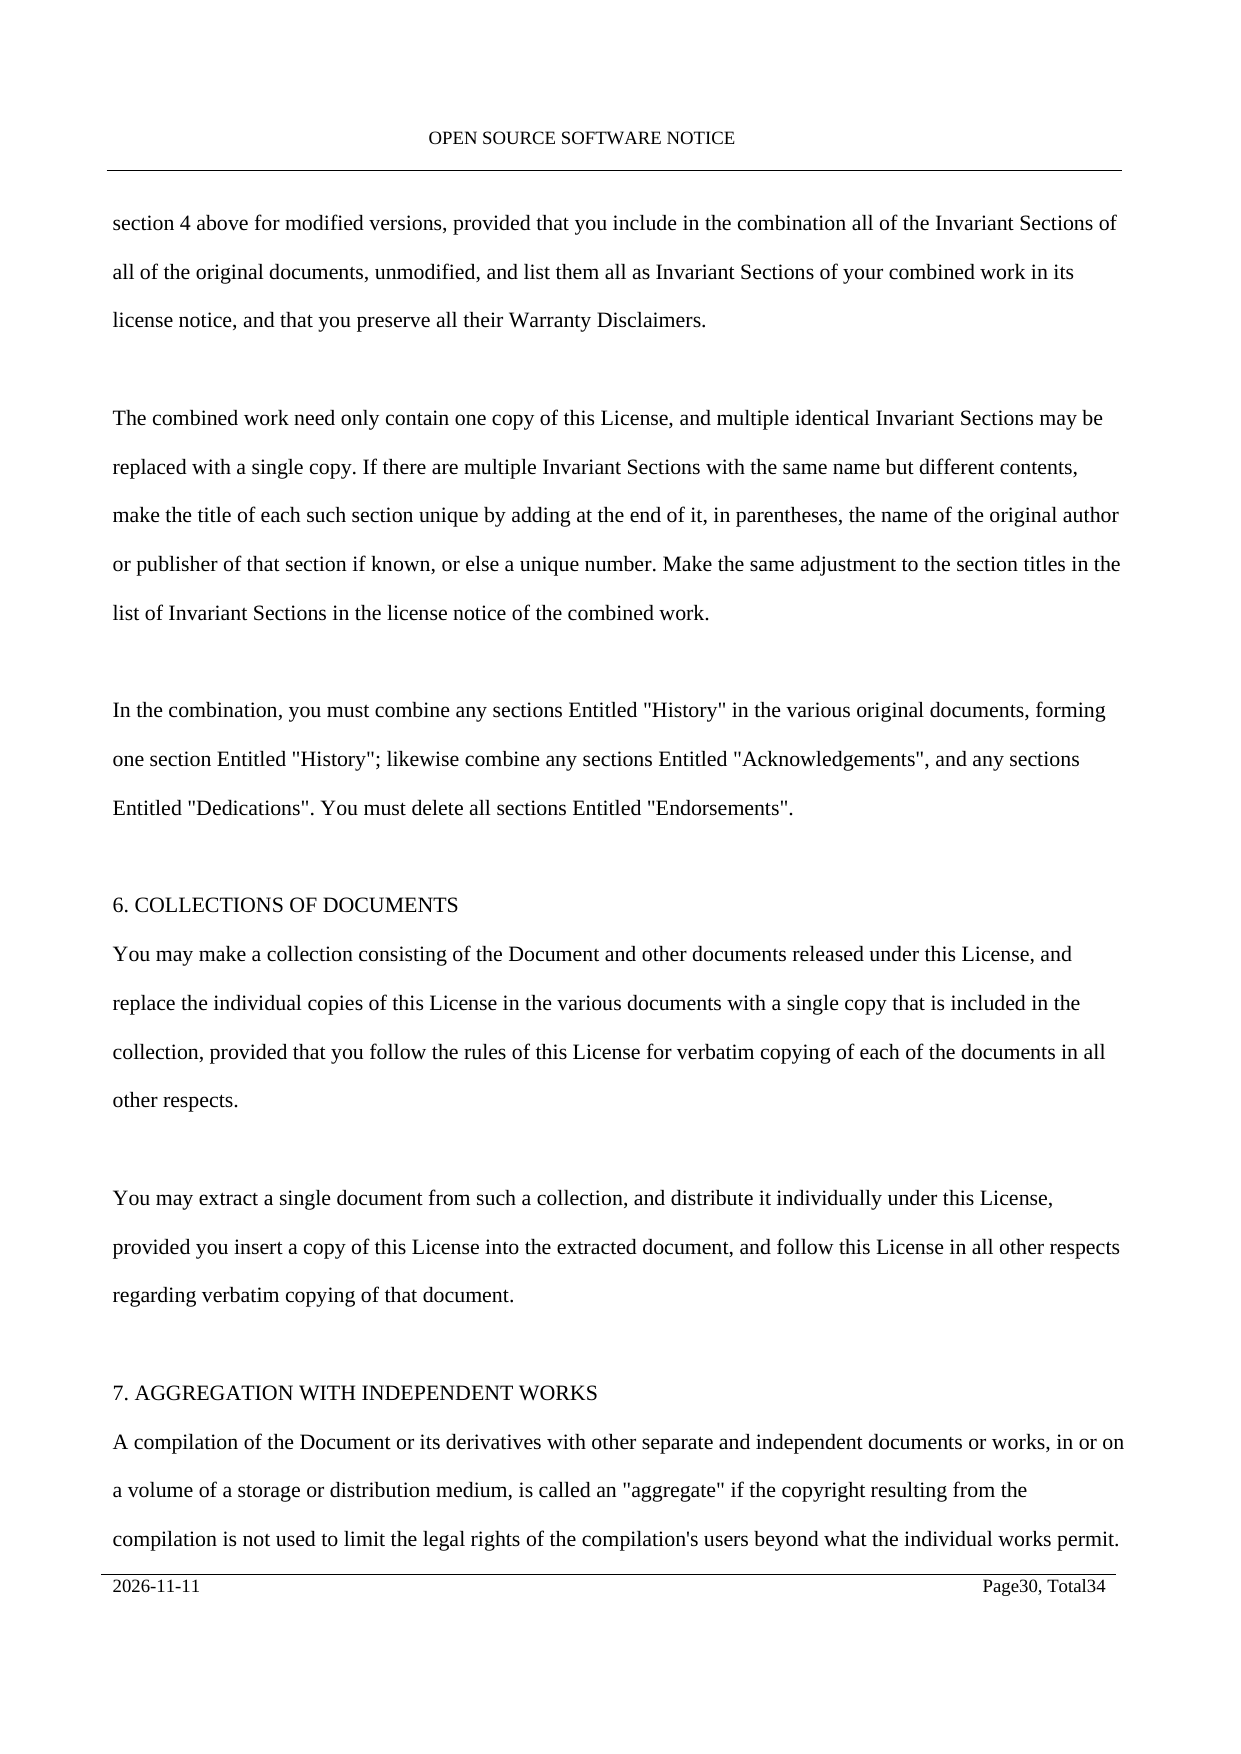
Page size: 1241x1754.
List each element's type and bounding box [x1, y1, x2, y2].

text [112, 206, 1128, 1555]
